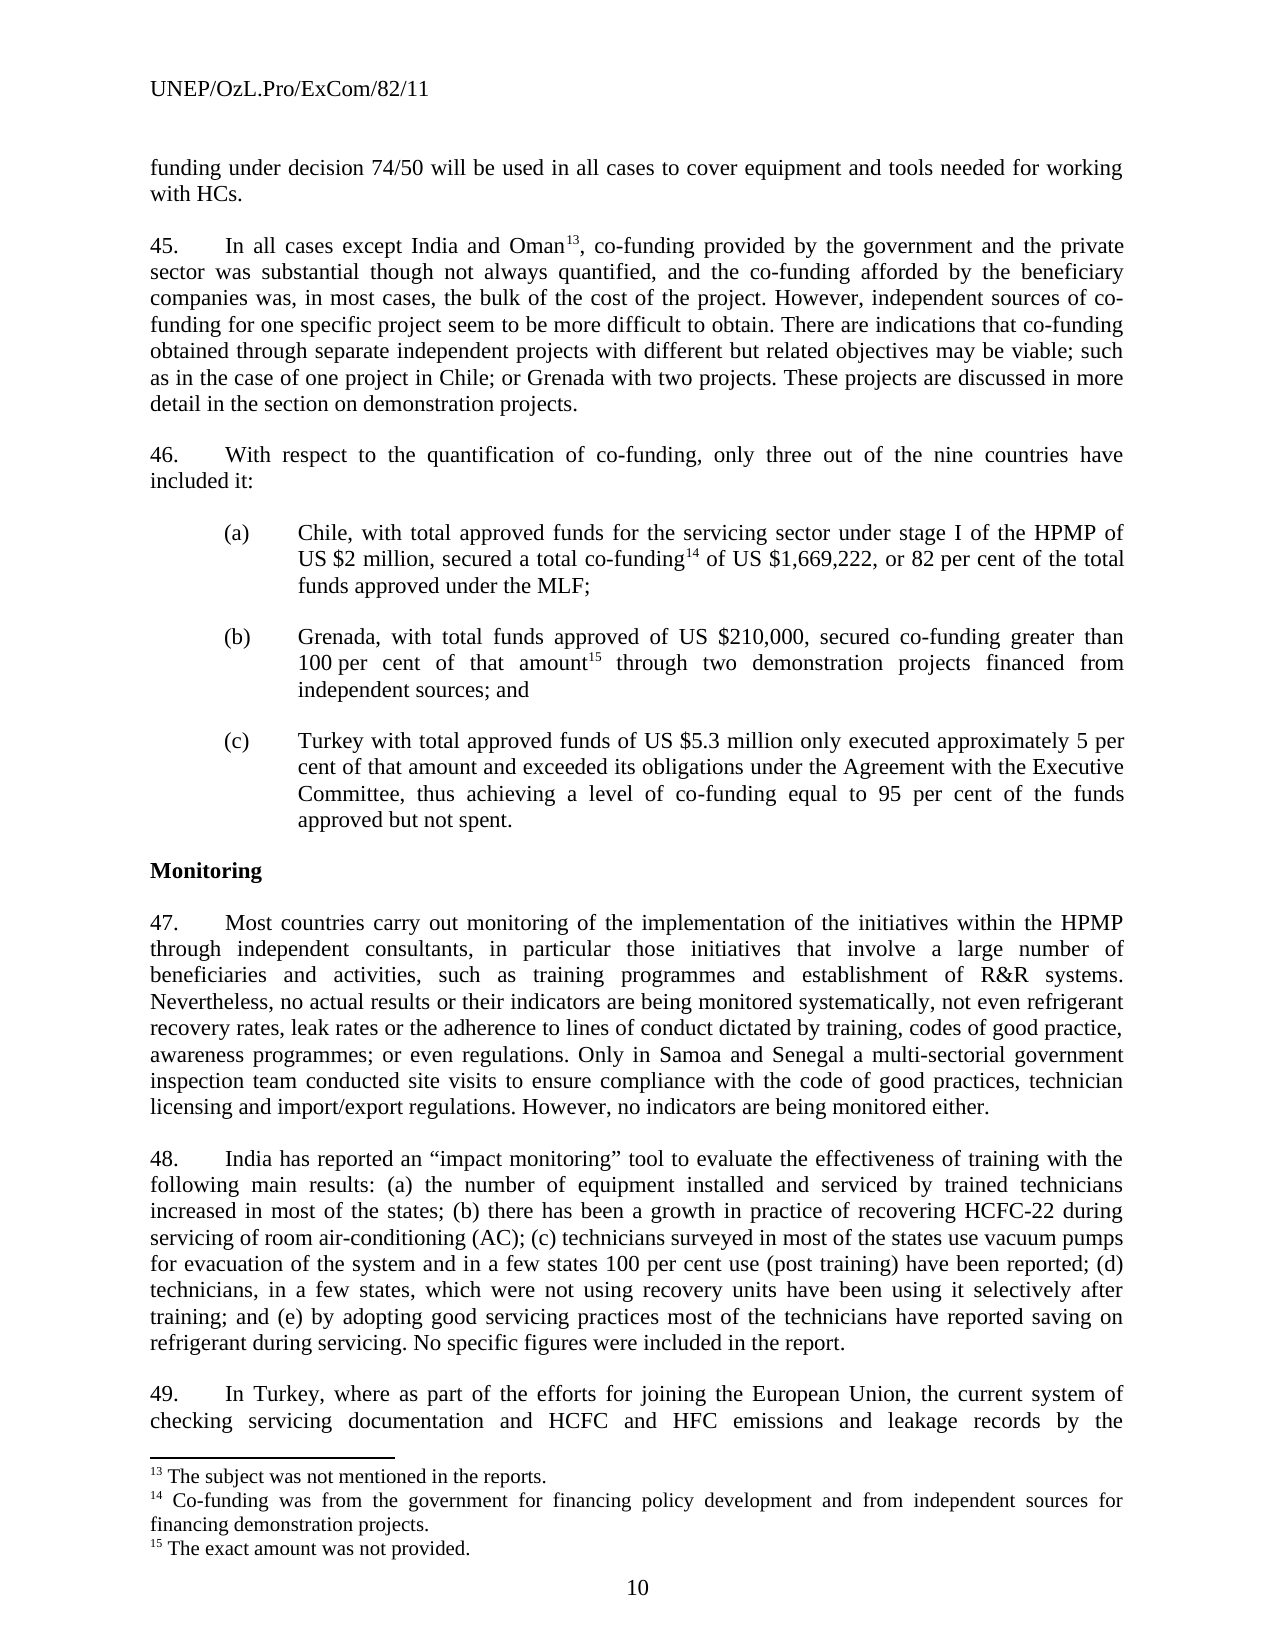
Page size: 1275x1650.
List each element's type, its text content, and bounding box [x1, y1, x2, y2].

text Monitoring [150, 857, 1125, 884]
list With respect to the quantification of co-funding, only three out of the nine countries have included it: [150, 441, 1125, 494]
list Chile, with total approved funds for the servicing sector under stage I of the HPMP of US $2 million, secured a total co-funding of US $1,669,222, or 82 per cent of the total funds approved under the MLF; [224, 519, 1125, 598]
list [150, 1381, 1125, 1433]
list In all cases except India and Oman, co-funding provided by the government and the private sector was substantial though not always quantified, and the co-funding afforded by the beneficiary companies was, in most cases, the bulk of the cost of the project. However, independent sources of co-funding for one specific project seem to be more difficult to obtain. There are indications that co-funding obtained through separate independent projects with different but related objectives may be viable; such as in the case of one project in Chile; or Grenada with two projects. These projects are discussed in more detail in the section on demonstration projects. [150, 232, 1125, 416]
list Most countries carry out monitoring of the implementation of the initiatives within the HPMP through independent consultants, in particular those initiatives that involve a large number of beneficiaries and activities, such as training programmes and establishment of R&R systems. Nevertheless, no actual results or their indicators are being monitored systematically, not even refrigerant recovery rates, leak rates or the adherence to lines of conduct dictated by training, codes of good practice, awareness programmes; or even regulations. Only in Samoa and Senegal a multi-sectorial government inspection team conducted site visits to ensure compliance with the code of good practices, technician licensing and import/export regulations. However, no indicators are being monitored either. [150, 909, 1125, 1120]
list India has reported an “impact monitoring” tool to evaluate the effectiveness of training with the following main results: (a) the number of equipment installed and serviced by trained technicians increased in most of the states; (b) there has been a growth in practice of recovering HCFC-22 during servicing of room air-conditioning (AC); (c) technicians surveyed in most of the states use vacuum pumps for evacuation of the system and in a few states 100 per cent use (post training) have been reported; (d) technicians, in a few states, which were not using recovery units have been using it selectively after training; and (e) by adopting good servicing practices most of the technicians have reported saving on refrigerant during servicing. No specific figures were included in the report. [150, 1145, 1125, 1356]
list Grenada, with total funds approved of US $210,000, secured co-funding greater than 100 per cent of that amount through two demonstration projects financed from independent sources; and [224, 623, 1125, 702]
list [150, 154, 1125, 207]
list Turkey with total approved funds of US $5.3 million only executed approximately 5 per cent of that amount and exceeded its obligations under the Agreement with the Executive Committee, thus achieving a level of co-funding equal to 95 per cent of the funds approved but not spent. [224, 727, 1125, 832]
